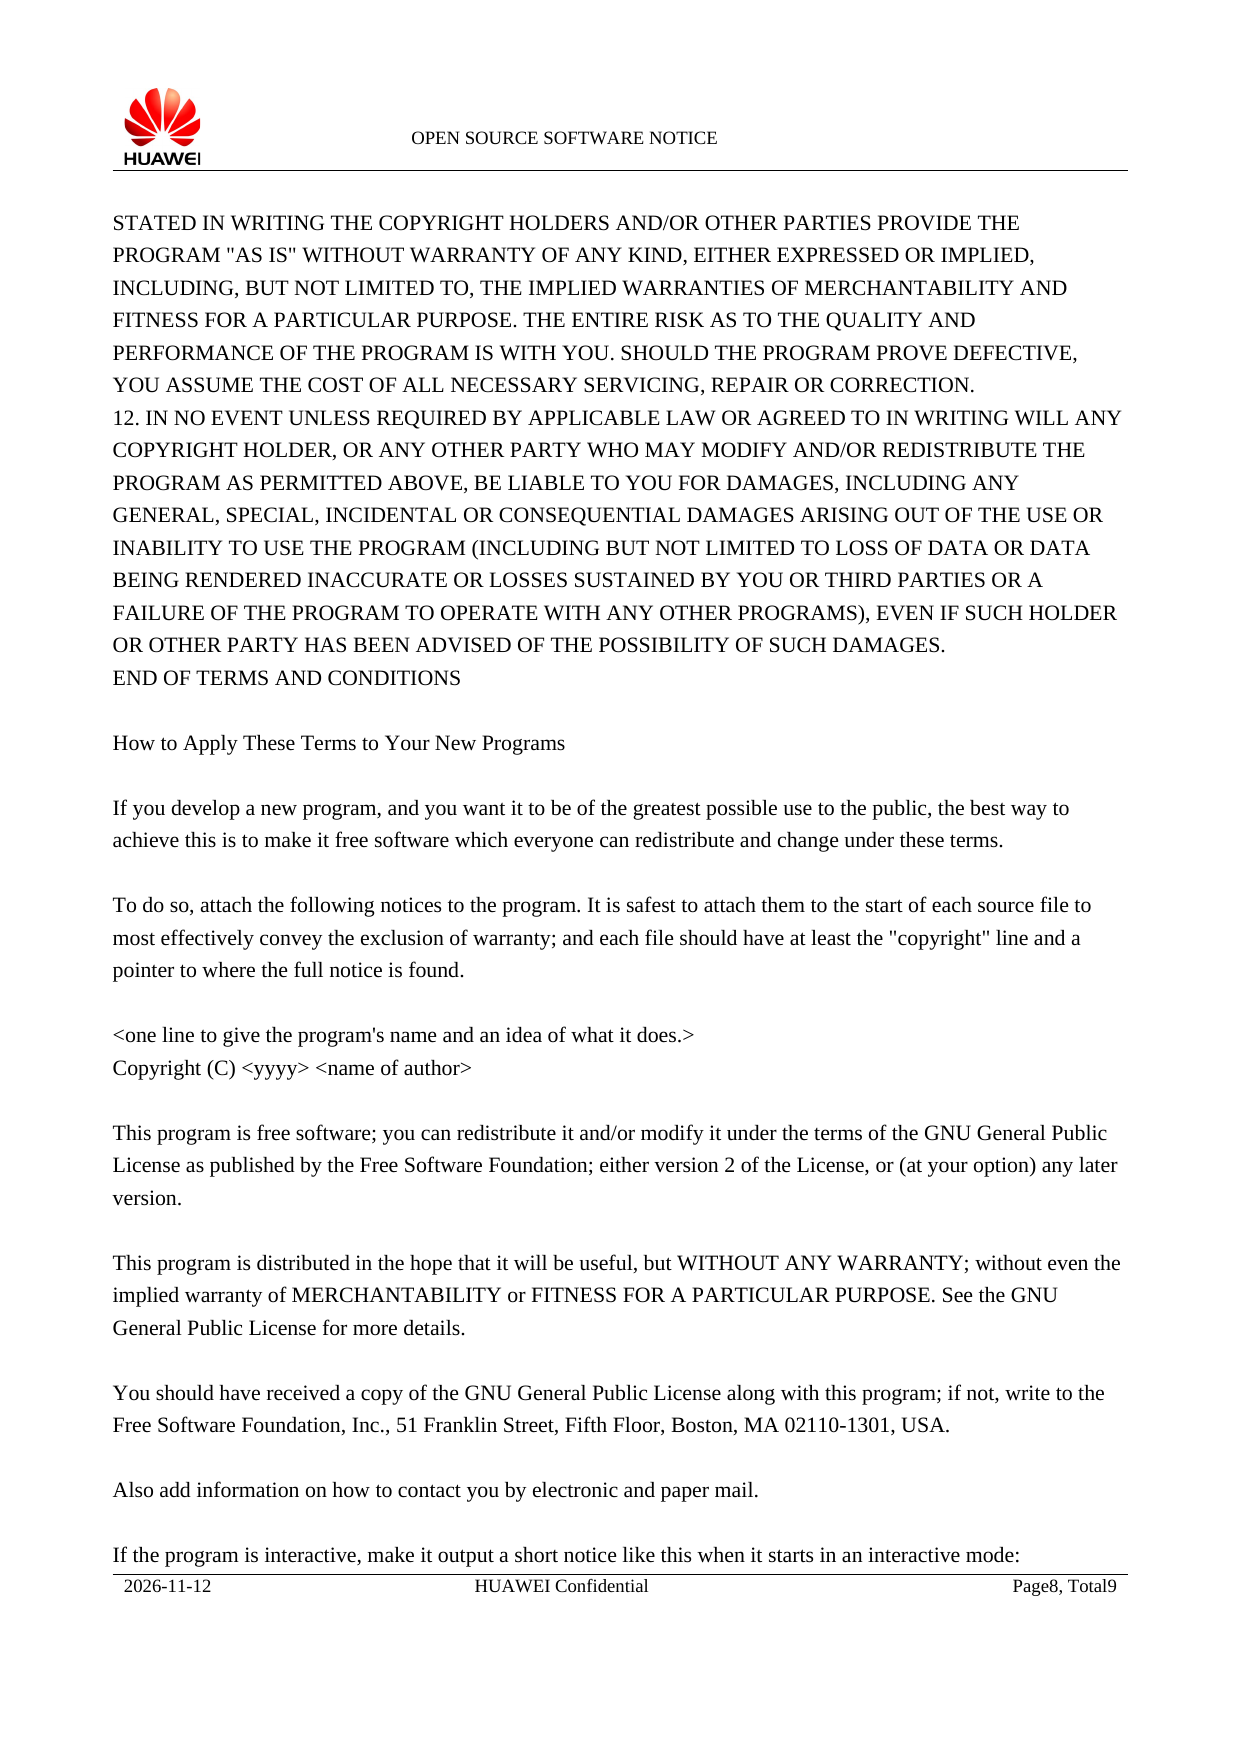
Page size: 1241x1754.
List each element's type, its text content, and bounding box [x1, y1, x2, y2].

picture [124, 88, 201, 165]
